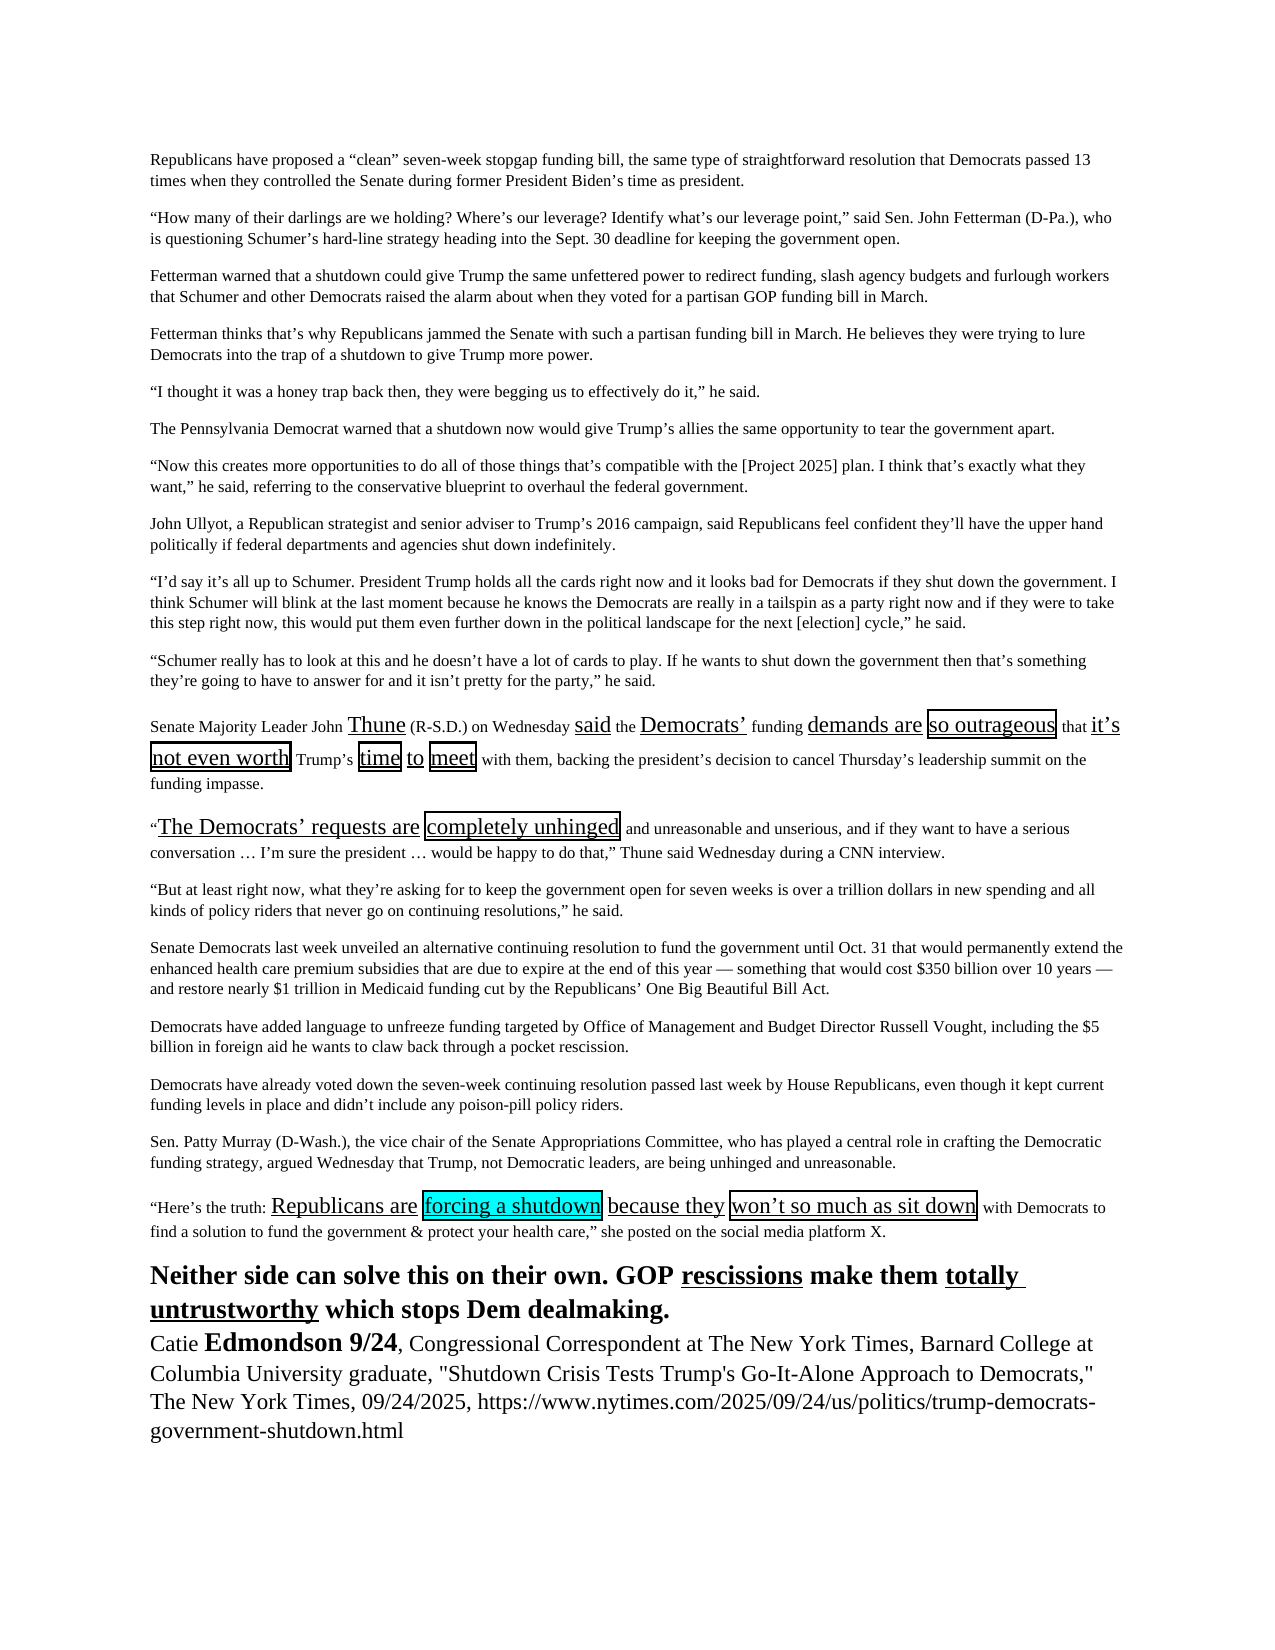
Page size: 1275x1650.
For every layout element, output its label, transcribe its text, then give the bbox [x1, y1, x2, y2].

text Democrats have already voted down the seven-week continuing resolution passed last week by House Republicans, even though it kept current funding levels in place and didn’t include any poison-pill policy riders. [150, 1074, 1125, 1114]
text “I’d say it’s all up to Schumer. President Trump holds all the cards right now and it looks bad for Democrats if they shut down the government. I think Schumer will blink at the last moment because he knows the Democrats are really in a tailspin as a party right now and if they were to take this step right now, this would put them even further down in the political landscape for the next [election] cycle,” he said. [150, 572, 1125, 632]
text Sen. Patty Murray (D-Wash.), the vice chair of the Senate Appropriations Committee, who has played a central role in crafting the Democratic funding strategy, argued Wednesday that Trump, not Democratic leaders, are being unhinged and unreasonable. [150, 1132, 1125, 1172]
text Fetterman warned that a shutdown could give Trump the same unfettered power to redirect funding, slash agency budgets and furlough workers that Schumer and other Democrats raised the alarm about when they voted for a partisan GOP funding bill in March. [150, 266, 1125, 306]
text Senate Democrats last week unveiled an alternative continuing resolution to fund the government until Oct. 31 that would permanently extend the enhanced health care premium subsidies that are due to expire at the end of this year — something that would cost $350 billion over 10 years — and restore nearly $1 trillion in Medicaid funding cut by the Republicans’ One Big Beautiful Bill Act. [150, 938, 1125, 998]
text John Ullyot, a Republican strategist and senior adviser to Trump’s 2016 campaign, said Republicans feel confident they’ll have the upper hand politically if federal departments and agencies shut down indefinitely. [150, 514, 1125, 554]
text “Schumer really has to look at this and he doesn’t have a lot of cards to play. If he wants to shut down the government then that’s something they’re going to have to answer for and it isn’t pretty for the party,” he said. [150, 651, 1125, 690]
text Fetterman thinks that’s why Republicans jammed the Senate with such a partisan funding bill in March. He believes they were trying to lure Democrats into the trap of a shutdown to give Trump more power. [150, 324, 1125, 363]
text Catie Edmondson 9/24, Congressional Correspondent at The New York Times, Barnard College at Columbia University graduate, "Shutdown Crisis Tests Trump's Go-It-Alone Approach to Democrats," The New York Times, 09/24/2025, https://www.nytimes.com/2025/09/24/us/politics/trump-democrats-government-shutdown.html [150, 1327, 1125, 1443]
text Democrats have added language to unfreeze funding targeted by Office of Management and Budget Director Russell Vought, including the $5 billion in foreign aid he wants to claw back through a pocket rescission. [150, 1016, 1125, 1056]
text “Here’s the truth: Republicans are forcing a shutdown because they won’t so much as sit down with Democrats to find a solution to fund the government & protect your health care,” she posted on the social media platform X. [150, 1190, 1125, 1241]
text “Now this creates more opportunities to do all of those things that’s compatible with the [Project 2025] plan. I think that’s exactly what they want,” he said, referring to the conservative blueprint to overhaul the federal government. [150, 456, 1125, 496]
text The Pennsylvania Democrat warned that a shutdown now would give Trump’s allies the same opportunity to tear the government apart. [150, 419, 1125, 438]
text “How many of their darlings are we holding? Where’s our leverage? Identify what’s our leverage point,” said Sen. John Fetterman (D-Pa.), who is questioning Schumer’s hard-line strategy heading into the Sept. 30 deadline for keeping the government open. [150, 208, 1125, 248]
text Republicans have proposed a “clean” seven-week stopgap funding bill, the same type of straightforward resolution that Democrats passed 13 times when they controlled the Senate during former President Biden’s time as president. [150, 150, 1125, 190]
text “The Democrats’ requests are completely unhinged and unreasonable and unserious, and if they want to have a serious conversation … I’m sure the president … would be happy to do that,” Thune said Wednesday during a CNN interview. [150, 811, 1125, 862]
text “But at least right now, what they’re asking for to keep the government open for seven weeks is over a trillion dollars in new spending and all kinds of policy riders that never go on continuing resolutions,” he said. [150, 880, 1125, 920]
subtitle Neither side can solve this on their own. GOP rescissions make them totally untrustworthy which stops Dem dealmaking. [150, 1259, 1125, 1324]
text “I thought it was a honey trap back then, they were begging us to effectively do it,” he said. [150, 382, 1125, 401]
text Senate Majority Leader John Thune (R-S.D.) on Wednesday said the Democrats’ funding demands are so outrageous that it’s not even worth Trump’s time to meet with them, backing the president’s decision to cancel Thursday’s leadership summit on the funding impasse. [150, 708, 1125, 793]
